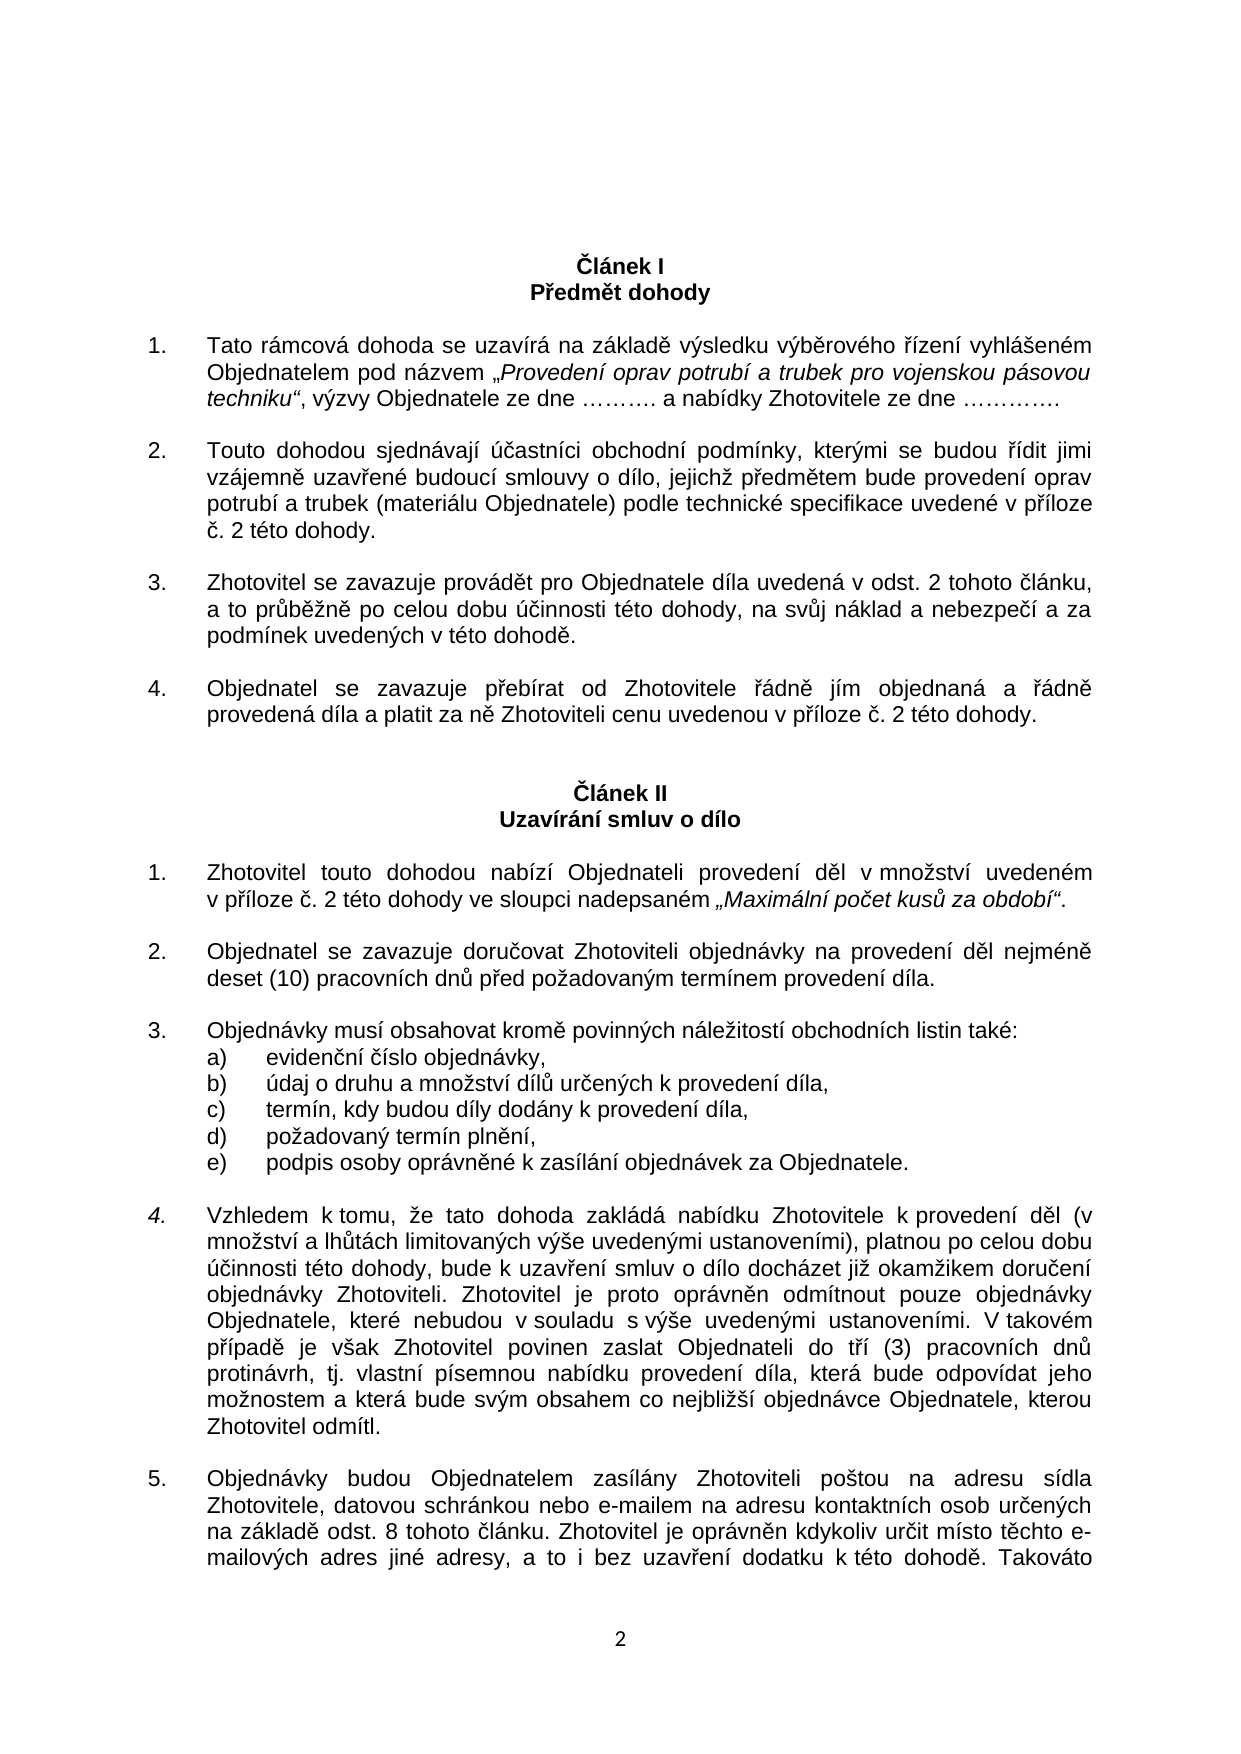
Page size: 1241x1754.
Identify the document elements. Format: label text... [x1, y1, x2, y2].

list Vzhledem k tomu, že tato dohoda zakládá nabídku Zhotovitele k provedení děl (v množství a lhůtách limitovaných výše uvedenými ustanoveními), platnou po celou dobu účinnosti této dohody, bude k uzavření smluv o dílo docházet již okamžikem doručení objednávky Zhotoviteli. Zhotovitel je proto oprávněn odmítnout pouze objednávky Objednatele, které nebudou v souladu s výše uvedenými ustanoveními. V takovém případě je však Zhotovitel povinen zaslat Objednateli do tří (3) pracovních dnů protinávrh, tj. vlastní písemnou nabídku provedení díla, která bude odpovídat jeho možnostem a která bude svým obsahem co nejbližší objednávce Objednatele, kterou Zhotovitel odmítl. [148, 1202, 1093, 1439]
list termín, kdy budou díly dodány k provedení díla, [207, 1096, 1093, 1123]
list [148, 1465, 1093, 1571]
list podpis osoby oprávněné k zasílání objednávek za Objednatele. [207, 1149, 1093, 1175]
text Článek I [148, 253, 1093, 279]
list údaj o druhu a množství dílů určených k provedení díla, [207, 1070, 1093, 1096]
list požadovaný termín plnění, [207, 1123, 1093, 1149]
list evidenční číslo objednávky, [207, 1044, 1093, 1070]
list Tato rámcová dohoda se uzavírá na základě výsledku výběrového řízení vyhlášeném Objednatelem pod názvem „Provedení oprav potrubí a trubek pro vojenskou pásovou techniku“, výzvy Objednatele ze dne ………. a nabídky Zhotovitele ze dne …………. [148, 332, 1093, 411]
list Zhotovitel se zavazuje provádět pro Objednatele díla uvedená v odst. 2 tohoto článku, a to průběžně po celou dobu účinnosti této dohody, na svůj náklad a nebezpečí a za podmínek uvedených v této dohodě. [148, 569, 1093, 648]
list Objednatel se zavazuje doručovat Zhotoviteli objednávky na provedení děl nejméně deset (10) pracovních dnů před požadovaným termínem provedení díla. [148, 938, 1093, 991]
text Předmět dohody [148, 279, 1093, 306]
list Zhotovitel touto dohodou nabízí Objednateli provedení děl v množství uvedeném v příloze č. 2 této dohody ve sloupci nadepsaném „Maximální počet kusů za období“. [148, 859, 1093, 912]
text Uzavírání smluv o dílo [148, 806, 1093, 833]
text Článek II [148, 780, 1093, 806]
list Objednávky musí obsahovat kromě povinných náležitostí obchodních listin také: [148, 1017, 1093, 1044]
list Objednatel se zavazuje přebírat od Zhotovitele řádně jím objednaná a řádně provedená díla a platit za ně Zhotoviteli cenu uvedenou v příloze č. 2 této dohody. [148, 675, 1093, 727]
list Touto dohodou sjednávají účastníci obchodní podmínky, kterými se budou řídit jimi vzájemně uzavřené budoucí smlouvy o dílo, jejichž předmětem bude provedení oprav potrubí a trubek (materiálu Objednatele) podle technické specifikace uvedené v příloze č. 2 této dohody. [148, 437, 1093, 543]
